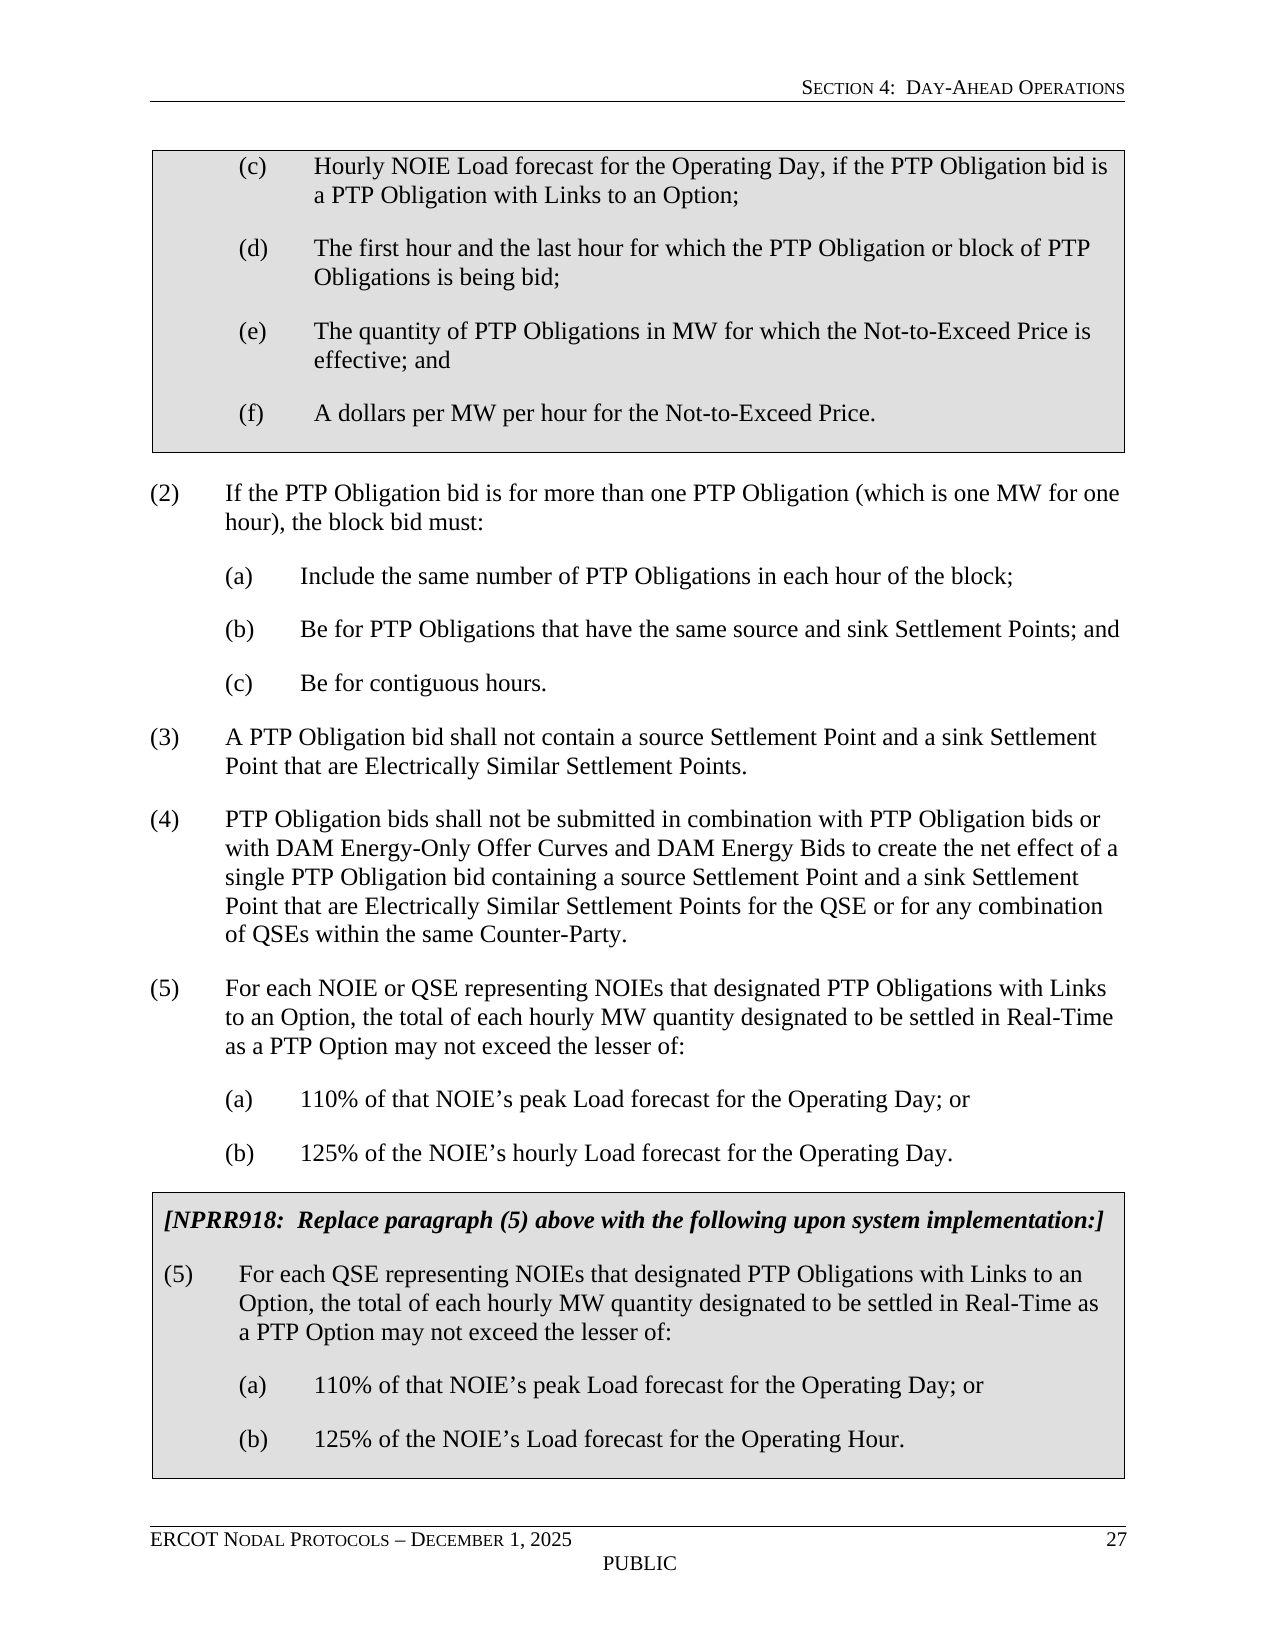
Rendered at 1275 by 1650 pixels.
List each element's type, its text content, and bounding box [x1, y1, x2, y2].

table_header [153, 151, 1124, 452]
text (c) Be for contiguous hours. [225, 668, 1125, 697]
text (4) PTP Obligation bids shall not be submitted in combination with PTP Obligation bids or with DAM Energy-Only Offer Curves and DAM Energy Bids to create the net effect of a single PTP Obligation bid containing a source Settlement Point and a sink Settlement Point that are Electrically Similar Settlement Points for the QSE or for any combination of QSEs within the same Counter-Party. [150, 804, 1125, 948]
text (5) For each NOIE or QSE representing NOIEs that designated PTP Obligations with Links to an Option, the total of each hourly MW quantity designated to be settled in Real-Time as a PTP Option may not exceed the lesser of: [150, 973, 1125, 1059]
text (a) Include the same number of PTP Obligations in each hour of the block; [225, 561, 1125, 589]
table_header [NPRR918: Replace paragraph (5) above with the following upon system implementation:] (5) For each QSE representing NOIEs that designated PTP Obligations with Links to an Option, the total of each hourly MW quantity designated to be settled in Real-Time as a PTP Option may not exceed the lesser of: (a) 110% of that NOIE’s peak Load forecast for the Operating Day; or (b) 125% of the NOIE’s Load forecast for the Operating Hour. [153, 1193, 1124, 1478]
text (a) 110% of that NOIE’s peak Load forecast for the Operating Day; or [225, 1084, 1125, 1113]
text (3) A PTP Obligation bid shall not contain a source Settlement Point and a sink Settlement Point that are Electrically Similar Settlement Points. [150, 722, 1125, 779]
text (b) 125% of the NOIE’s hourly Load forecast for the Operating Day. [225, 1138, 1125, 1167]
text (b) Be for PTP Obligations that have the same source and sink Settlement Points; and [225, 614, 1125, 643]
text (2) If the PTP Obligation bid is for more than one PTP Obligation (which is one MW for one hour), the block bid must: [150, 478, 1125, 536]
